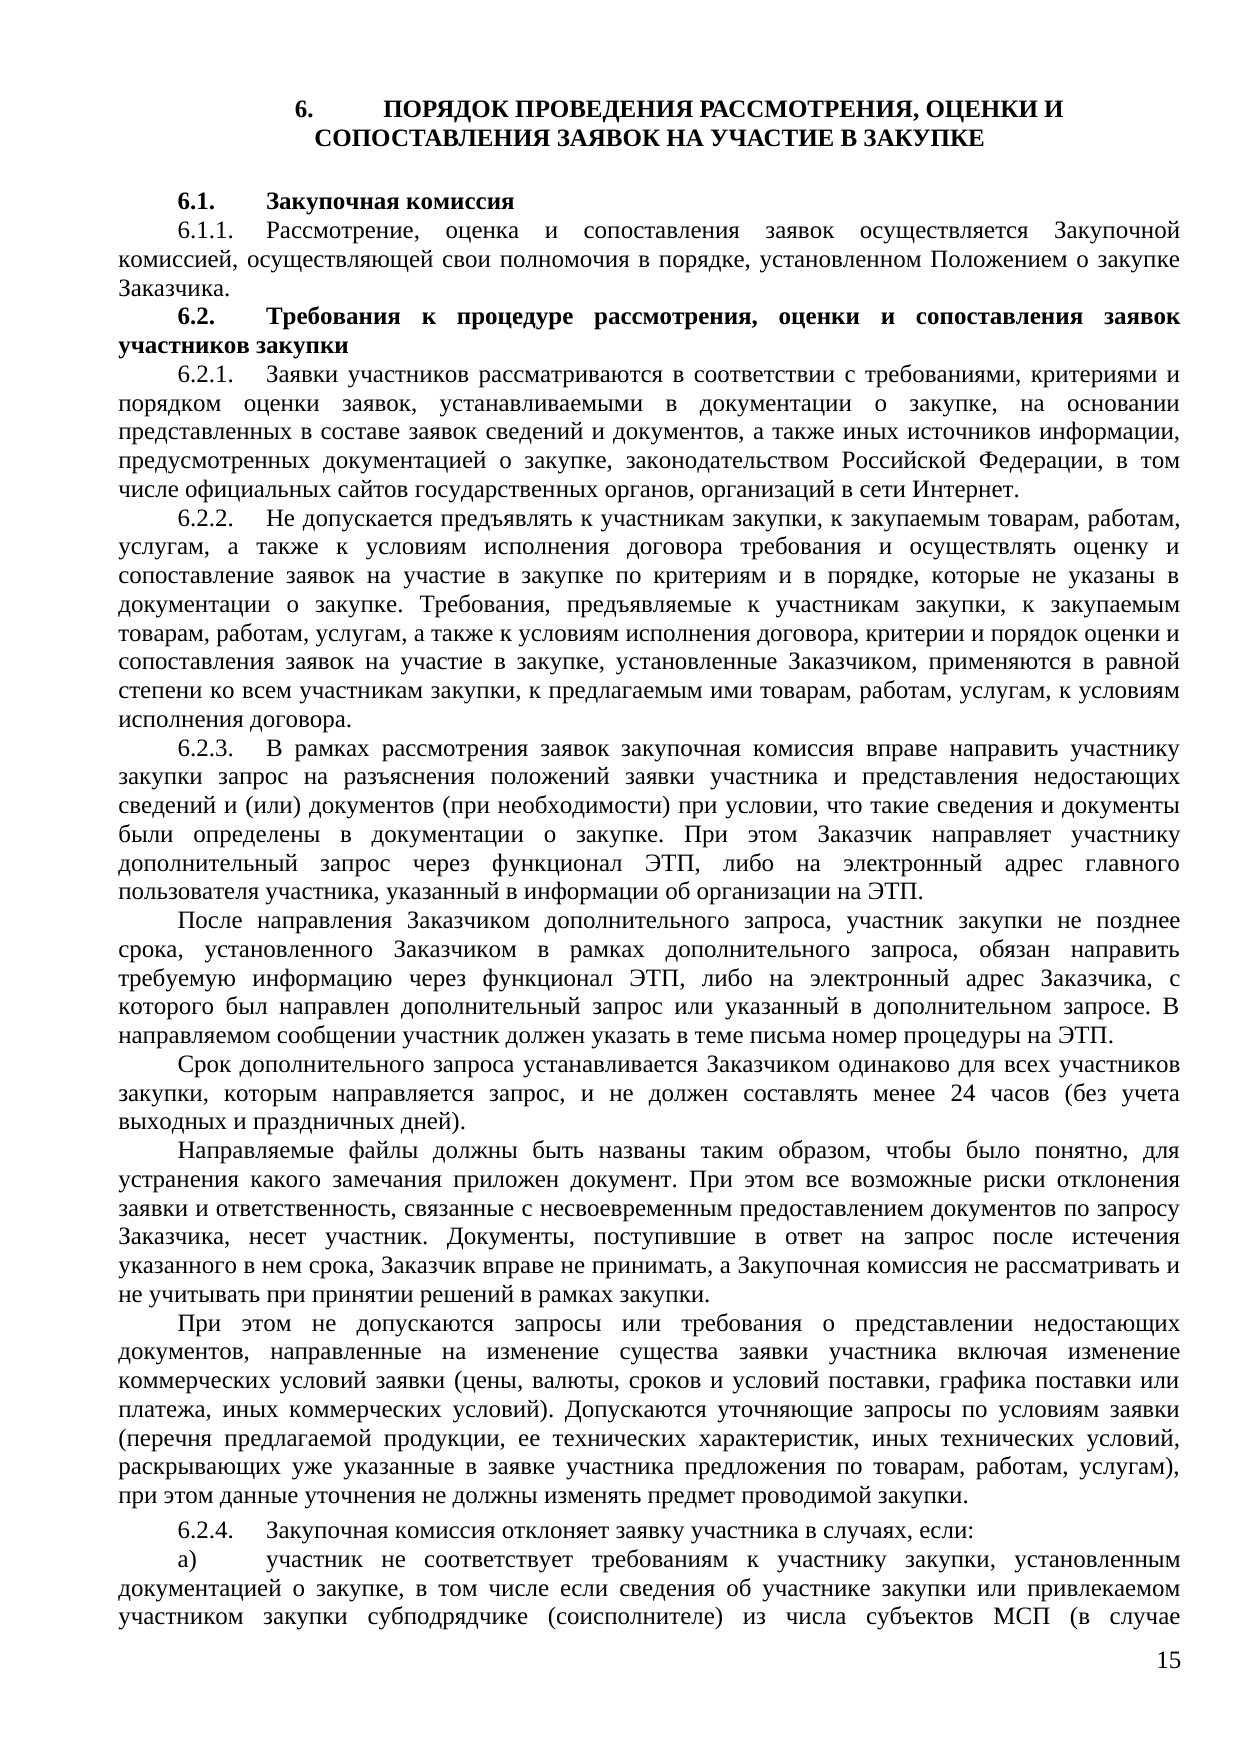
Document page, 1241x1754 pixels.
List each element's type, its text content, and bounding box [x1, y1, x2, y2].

subtitle Требования к процедуре рассмотрения, оценки и сопоставления заявок участников закупки [118, 301, 1181, 359]
subtitle ПОРЯДОК ПРОВЕДЕНИЯ РАССМОТРЕНИЯ, ОЦЕНКИ И СОПОСТАВЛЕНИЯ ЗАЯВОК НА УЧАСТИЕ В ЗАКУПКЕ [118, 94, 1181, 151]
text После направления Заказчиком дополнительного запроса, участник закупки не позднее срока, установленного Заказчиком в рамках дополнительного запроса, обязан направить требуемую информацию через функционал ЭТП, либо на электронный адрес Заказчика, с которого был направлен дополнительный запрос или указанный в дополнительном запросе. В направляемом сообщении участник должен указать в теме письма номер процедуры на ЭТП. [118, 905, 1181, 1049]
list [118, 1544, 1181, 1630]
subtitle Рассмотрение, оценка и сопоставления заявок осуществляется Закупочной комиссией, осуществляющей свои полномочия в порядке, установленном Положением о закупке Заказчика. [118, 215, 1181, 301]
subtitle Закупочная комиссия отклоняет заявку участника в случаях, если: [118, 1515, 1181, 1544]
text Направляемые файлы должны быть названы таким образом, чтобы было понятно, для устранения какого замечания приложен документ. При этом все возможные риски отклонения заявки и ответственность, связанные с несвоевременным предоставлением документов по запросу Заказчика, несет участник. Документы, поступившие в ответ на запрос после истечения указанного в нем срока, Заказчик вправе не принимать, а Закупочная комиссия не рассматривать и не учитывать при принятии решений в рамках закупки. [118, 1135, 1181, 1308]
subtitle Не допускается предъявлять к участникам закупки, к закупаемым товарам, работам, услугам, а также к условиям исполнения договора требования и осуществлять оценку и сопоставление заявок на участие в закупке по критериям и в порядке, которые не указаны в документации о закупке. Требования, предъявляемые к участникам закупки, к закупаемым товарам, работам, услугам, а также к условиям исполнения договора, критерии и порядок оценки и сопоставления заявок на участие в закупке, установленные Заказчиком, применяются в равной степени ко всем участникам закупки, к предлагаемым ими товарам, работам, услугам, к условиям исполнения договора. [118, 503, 1181, 733]
text При этом не допускаются запросы или требования о представлении недостающих документов, направленные на изменение существа заявки участника включая изменение коммерческих условий заявки (цены, валюты, сроков и условий поставки, графика поставки или платежа, иных коммерческих условий). Допускаются уточняющие запросы по условиям заявки (перечня предлагаемой продукции, ее технических характеристик, иных технических условий, раскрывающих уже указанные в заявке участника предложения по товарам, работам, услугам), при этом данные уточнения не должны изменять предмет проводимой закупки. [118, 1308, 1181, 1509]
subtitle В рамках рассмотрения заявок закупочная комиссия вправе направить участнику закупки запрос на разъяснения положений заявки участника и представления недостающих сведений и (или) документов (при необходимости) при условии, что такие сведения и документы были определены в документации о закупке. При этом Заказчик направляет участнику дополнительный запрос через функционал ЭТП, либо на электронный адрес главного пользователя участника, указанный в информации об организации на ЭТП. [118, 733, 1181, 905]
subtitle Закупочная комиссия [118, 186, 1181, 215]
subtitle Заявки участников рассматриваются в соответствии с требованиями, критериями и порядком оценки заявок, устанавливаемыми в документации о закупке, на основании представленных в составе заявок сведений и документов, а также иных источников информации, предусмотренных документацией о закупке, законодательством Российской Федерации, в том числе официальных сайтов государственных органов, организаций в сети Интернет. [118, 359, 1181, 503]
text Срок дополнительного запроса устанавливается Заказчиком одинаково для всех участников закупки, которым направляется запрос, и не должен составлять менее 24 часов (без учета выходных и праздничных дней). [118, 1049, 1181, 1135]
